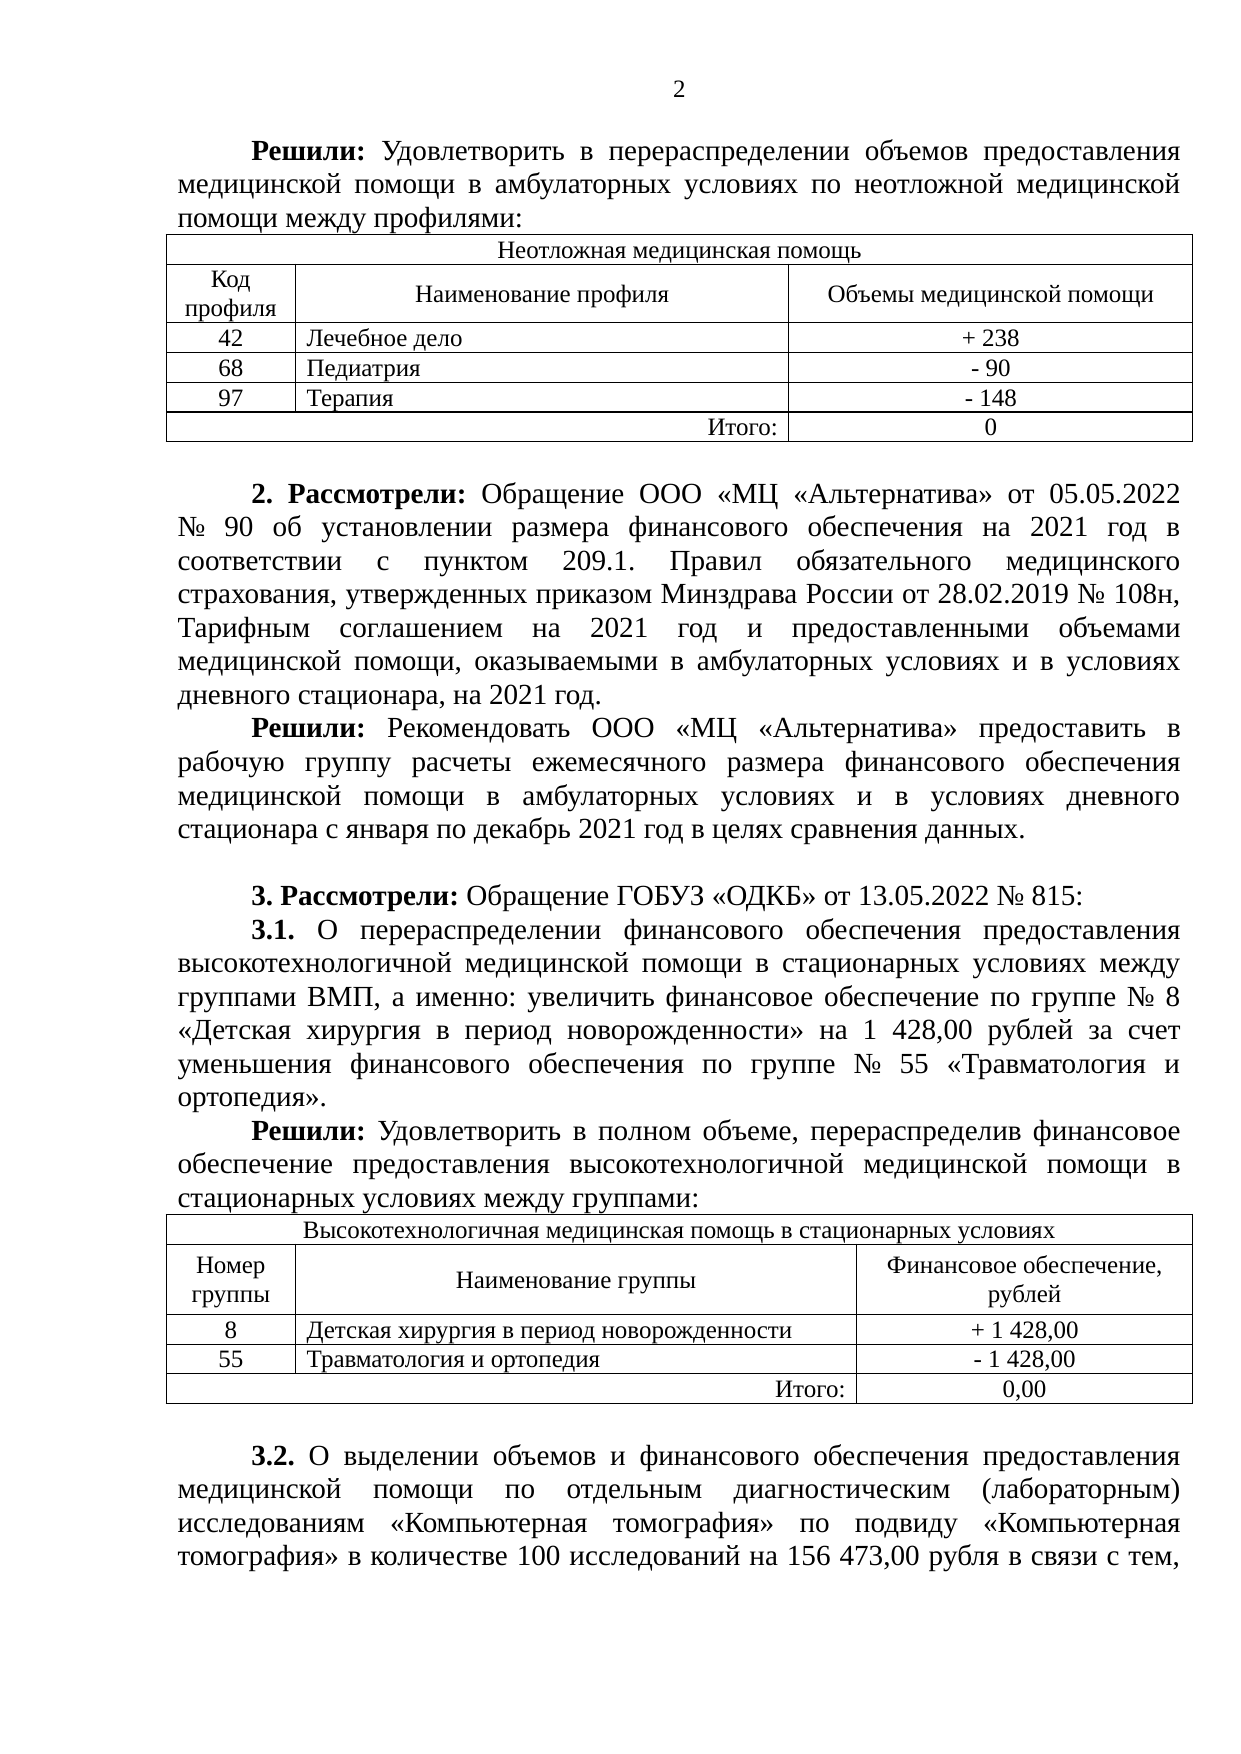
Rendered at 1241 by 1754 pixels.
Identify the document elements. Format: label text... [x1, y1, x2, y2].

table_cell 0,00 [857, 1374, 1192, 1403]
table_cell Финансовое обеспечение, рублей [857, 1245, 1192, 1314]
table_cell Код профиля [167, 265, 295, 322]
table_cell Травматология и ортопедия [296, 1345, 856, 1373]
table_cell Итого: [167, 413, 788, 441]
table_cell 68 [167, 353, 295, 382]
table_cell Наименование профиля [296, 265, 788, 322]
text Решили: Рекомендовать ООО «МЦ «Альтернатива» предоставить в рабочую группу расчеты ежемесячного размера финансового обеспечения медицинской помощи в амбулаторных условиях и в условиях дневного стационара с января по декабрь 2021 год в целях сравнения данных. [177, 711, 1181, 845]
text Решили: Удовлетворить в полном объеме, перераспределив финансовое обеспечение предоставления высокотехнологичной медицинской помощи в стационарных условиях между группами: [177, 1113, 1181, 1214]
table_cell Объемы медицинской помощи [789, 265, 1192, 322]
table_cell Лечебное дело [296, 323, 788, 352]
text Решили: Удовлетворить в перераспределении объемов предоставления медицинской помощи в амбулаторных условиях по неотложной медицинской помощи между профилями: [177, 133, 1181, 234]
table_cell 97 [167, 383, 295, 411]
table_cell Терапия [296, 383, 788, 411]
table_cell Итого: [167, 1374, 856, 1403]
table_header Высокотехнологичная медицинская помощь в стационарных условиях [167, 1215, 1192, 1243]
table_cell Детская хирургия в период новорожденности [296, 1315, 856, 1343]
table_cell Номер группы [167, 1245, 295, 1314]
table_cell 42 [167, 323, 295, 352]
table_cell + 238 [789, 323, 1192, 352]
table_header Неотложная медицинская помощь [167, 235, 1192, 263]
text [177, 1438, 1181, 1572]
table_cell + 1 428,00 [857, 1315, 1192, 1343]
table_cell - 148 [789, 383, 1192, 411]
table_cell Педиатрия [296, 353, 788, 382]
table_cell - 90 [789, 353, 1192, 382]
table_cell 55 [167, 1345, 295, 1373]
text 3.1. О перераспределении финансового обеспечения предоставления высокотехнологичной медицинской помощи в стационарных условиях между группами ВМП, а именно: увеличить финансовое обеспечение по группе № 8 «Детская хирургия в период новорожденности» на 1 428,00 рублей за счет уменьшения финансового обеспечения по группе № 55 «Травматология и ортопедия». [177, 912, 1181, 1113]
table_cell 0 [789, 413, 1192, 441]
table_cell 8 [167, 1315, 295, 1343]
text 3. Рассмотрели: Обращение ГОБУЗ «ОДКБ» от 13.05.2022 № 815: [177, 878, 1181, 912]
table_cell Наименование группы [296, 1245, 856, 1314]
text 2. Рассмотрели: Обращение ООО «МЦ «Альтернатива» от 05.05.2022 № 90 об установлении размера финансового обеспечения на 2021 год в соответствии с пунктом 209.1. Правил обязательного медицинского страхования, утвержденных приказом Минздрава России от 28.02.2019 № 108н, Тарифным соглашением на 2021 год и предоставленными объемами медицинской помощи, оказываемыми в амбулаторных условиях и в условиях дневного стационара, на 2021 год. [177, 476, 1181, 711]
table_cell - 1 428,00 [857, 1345, 1192, 1373]
